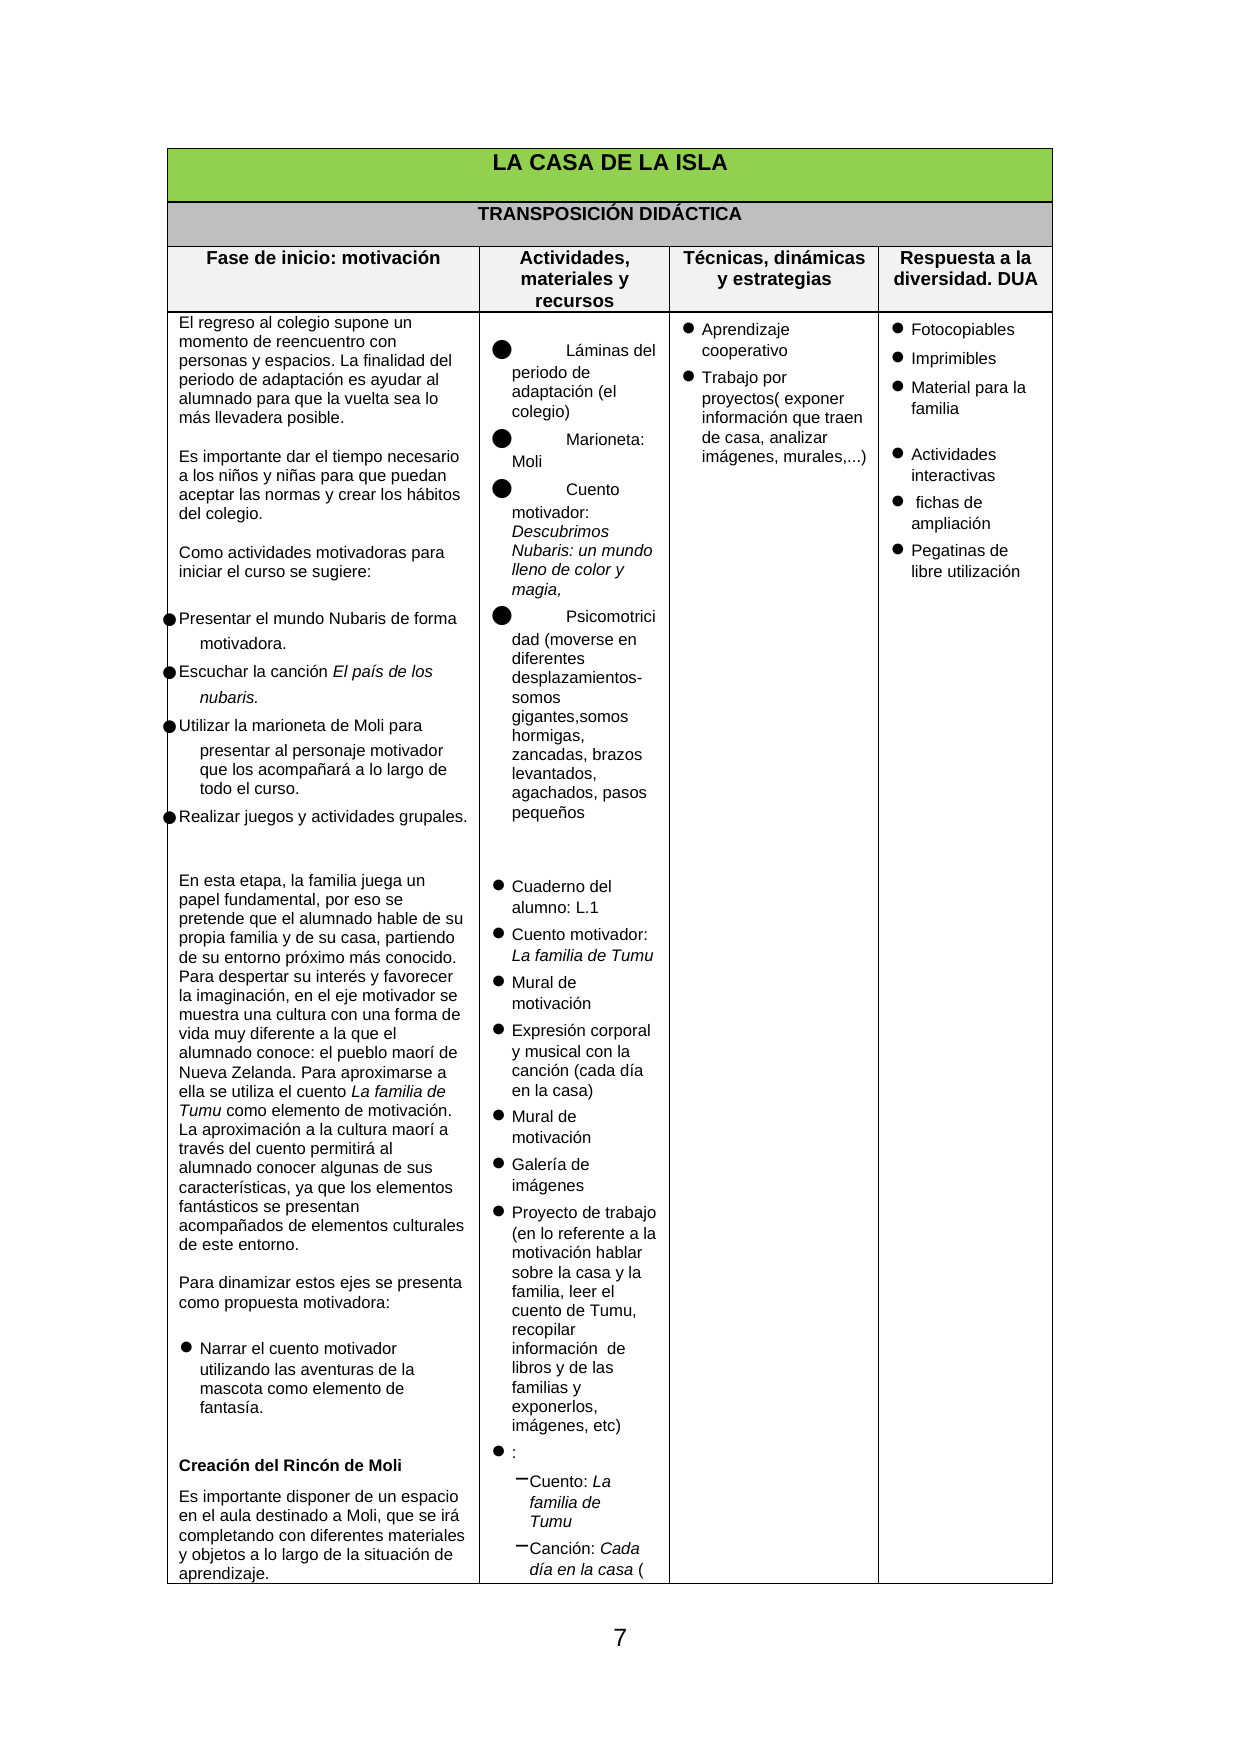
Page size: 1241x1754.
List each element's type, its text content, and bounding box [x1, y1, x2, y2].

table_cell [670, 313, 878, 1583]
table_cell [879, 313, 1052, 1583]
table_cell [168, 313, 479, 1583]
table_header LA CASA DE LA ISLA [168, 149, 1052, 201]
table_cell Fase de inicio: motivación [168, 247, 479, 311]
table_cell Actividades, materiales y recursos [480, 247, 669, 311]
table_cell Técnicas, dinámicas y estrategias [670, 247, 878, 311]
table_cell Respuesta a la diversidad. DUA [879, 247, 1052, 311]
table_cell TRANSPOSICIÓN DIDÁCTICA [168, 203, 1052, 246]
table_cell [480, 313, 669, 1583]
